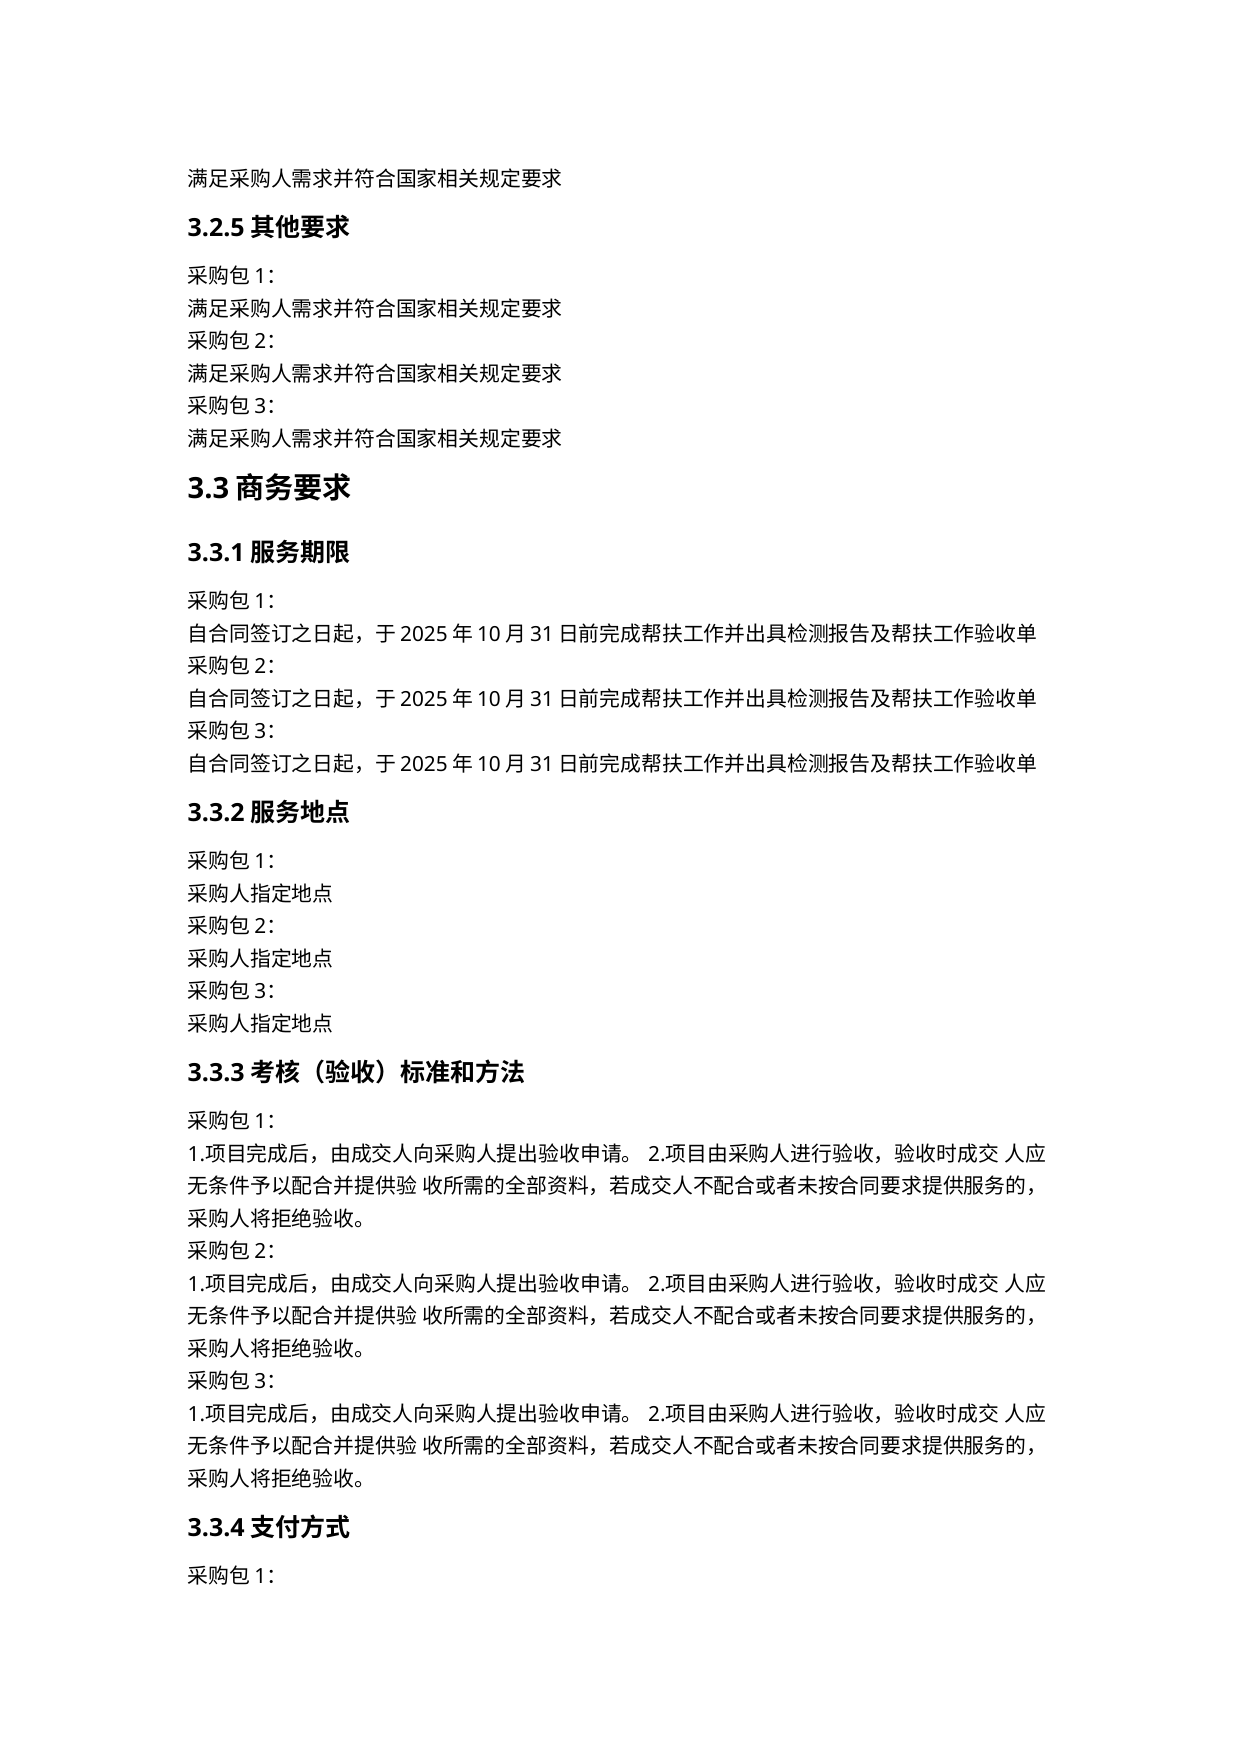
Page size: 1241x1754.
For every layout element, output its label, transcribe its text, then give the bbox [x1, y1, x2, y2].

text 自合同签订之日起，于2025年10月31日前完成帮扶工作并出具检测报告及帮扶工作验收单 [187, 682, 1053, 714]
text 1.项目完成后，由成交人向采购人提出验收申请。 2.项目由采购人进行验收，验收时成交 人应无条件予以配合并提供验 收所需的全部资料，若成交人不配合或者未按合同要求提供服务的，采购人将拒绝验收。 [187, 1137, 1053, 1234]
text 采购包1： [187, 259, 1053, 292]
text 3.3.2服务地点 [187, 779, 1053, 844]
text 自合同签订之日起，于2025年10月31日前完成帮扶工作并出具检测报告及帮扶工作验收单 [187, 747, 1053, 779]
text 采购包1： [187, 1559, 1053, 1592]
text 采购包1： [187, 1104, 1053, 1137]
text 采购包2： [187, 909, 1053, 942]
text 1.项目完成后，由成交人向采购人提出验收申请。 2.项目由采购人进行验收，验收时成交 人应无条件予以配合并提供验 收所需的全部资料，若成交人不配合或者未按合同要求提供服务的，采购人将拒绝验收。 [187, 1267, 1053, 1364]
text 满足采购人需求并符合国家相关规定要求 [187, 357, 1053, 389]
text 采购包1： [187, 844, 1053, 877]
text 采购包1： [187, 584, 1053, 617]
text 3.2.5其他要求 [187, 194, 1053, 259]
text 3.3.4支付方式 [187, 1494, 1053, 1559]
text 采购人指定地点 [187, 877, 1053, 909]
text 满足采购人需求并符合国家相关规定要求 [187, 162, 1053, 194]
text 满足采购人需求并符合国家相关规定要求 [187, 422, 1053, 454]
text 1.项目完成后，由成交人向采购人提出验收申请。 2.项目由采购人进行验收，验收时成交 人应无条件予以配合并提供验 收所需的全部资料，若成交人不配合或者未按合同要求提供服务的，采购人将拒绝验收。 [187, 1397, 1053, 1494]
text 采购包2： [187, 324, 1053, 357]
text 自合同签订之日起，于2025年10月31日前完成帮扶工作并出具检测报告及帮扶工作验收单 [187, 617, 1053, 649]
text 采购包3： [187, 974, 1053, 1007]
text 3.3.1服务期限 [187, 519, 1053, 584]
text 采购包2： [187, 1234, 1053, 1267]
text 采购人指定地点 [187, 942, 1053, 974]
text 采购包2： [187, 649, 1053, 682]
text 采购人指定地点 [187, 1007, 1053, 1039]
text 3.3商务要求 [187, 454, 1053, 519]
text 采购包3： [187, 1364, 1053, 1397]
text 3.3.3考核（验收）标准和方法 [187, 1039, 1053, 1104]
text 采购包3： [187, 389, 1053, 422]
text 采购包3： [187, 714, 1053, 747]
text 满足采购人需求并符合国家相关规定要求 [187, 292, 1053, 324]
